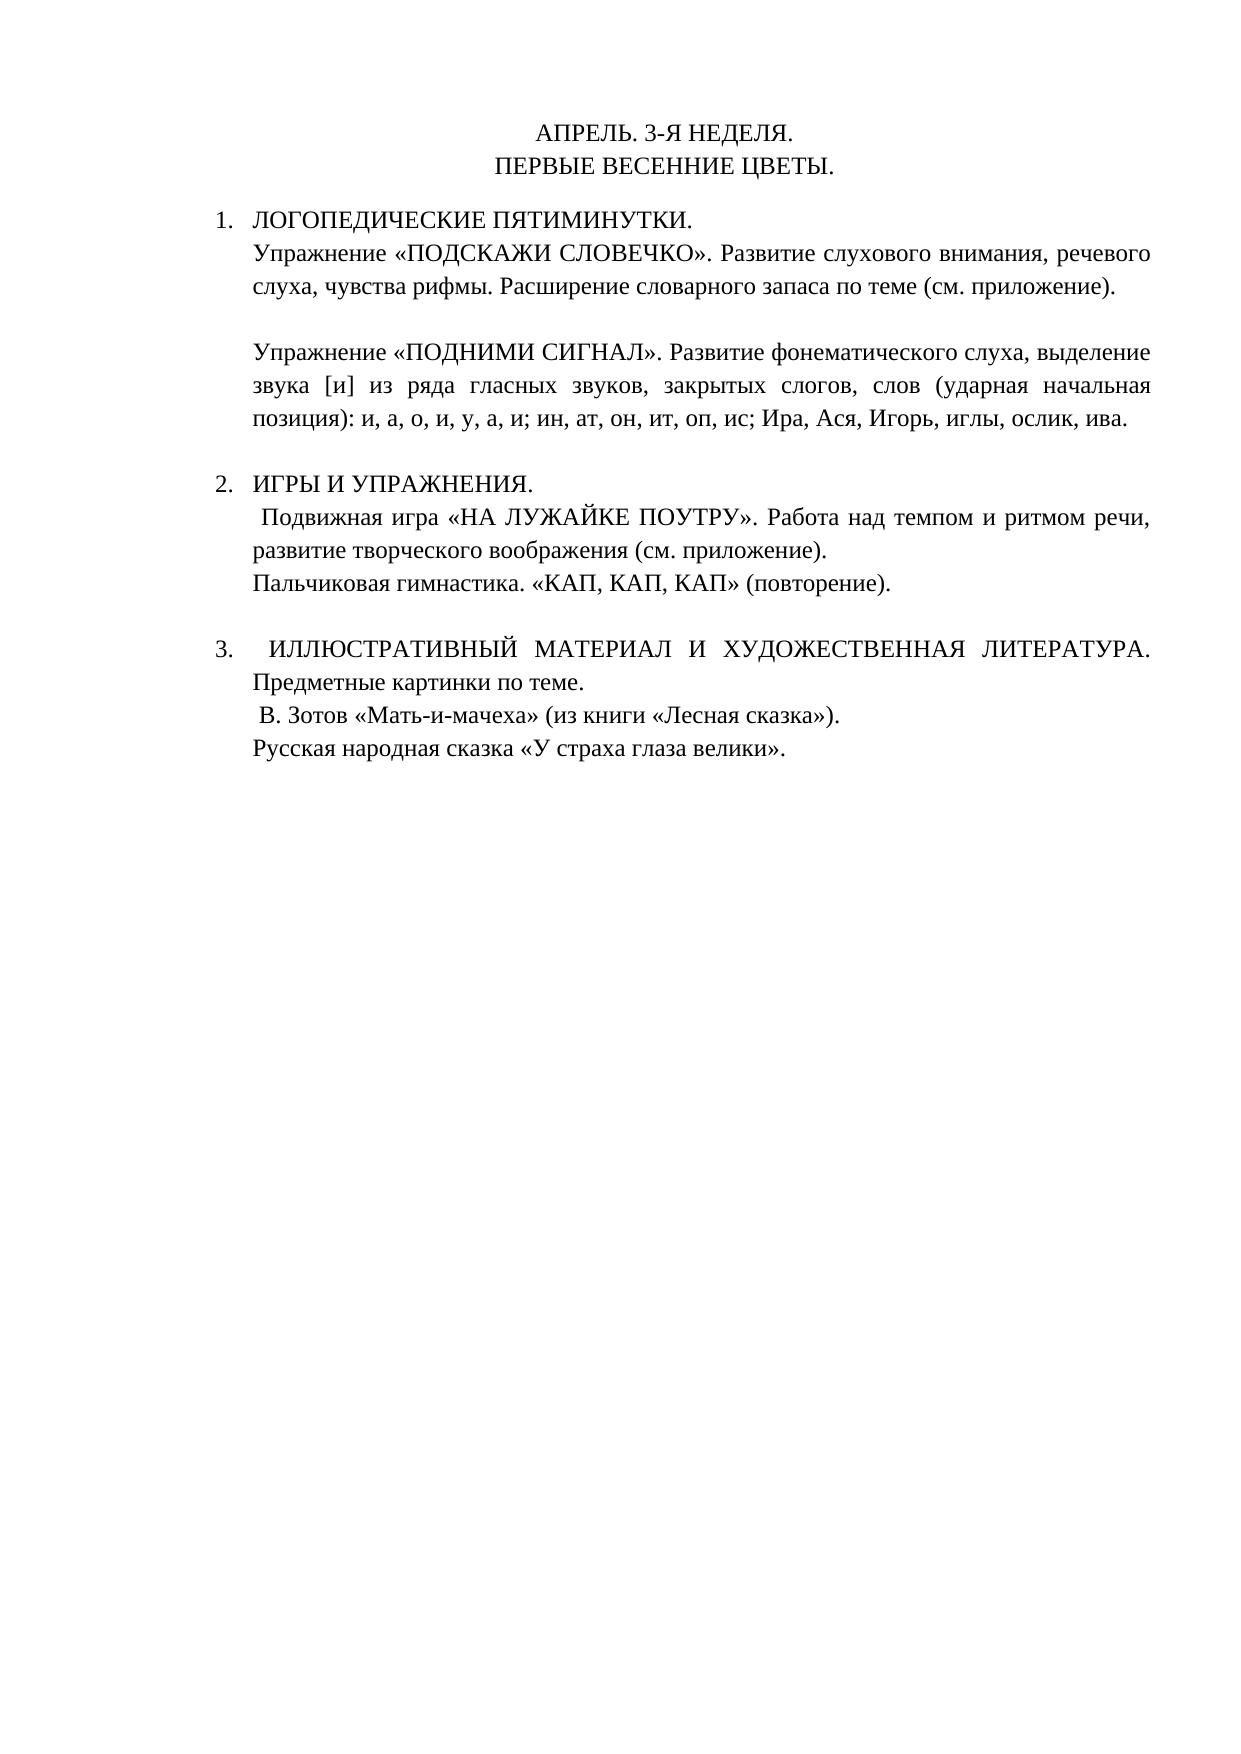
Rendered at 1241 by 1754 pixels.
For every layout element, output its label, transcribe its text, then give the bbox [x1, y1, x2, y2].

text ПЕРВЫЕ ВЕСЕННИЕ ЦВЕТЫ. [177, 151, 1152, 180]
list Подвижная игра «НА ЛУЖАЙКЕ ПОУТРУ». Работа над темпом и ритмом речи, развитие творческого воображения (см. приложение). [252, 502, 1152, 564]
list Упражнение «ПОДСКАЖИ СЛОВЕЧКО». Развитие слухового внимания, речевого слуха, чувства рифмы. Расширение словарного запаса по теме (см. приложение). [252, 238, 1152, 300]
list АПРЕЛЬ. 3-Я НЕДЕЛЯ. [177, 118, 1152, 147]
list ИГРЫ И УПРАЖНЕНИЯ. [215, 469, 1152, 498]
list ЛОГОПЕДИЧЕСКИЕ ПЯТИМИНУТКИ. [215, 205, 1152, 234]
list В. Зотов «Мать-и-мачеха» (из книги «Лесная сказка»). [252, 700, 1152, 729]
list Русская народная сказка «У страха глаза велики». [252, 733, 1152, 762]
list ИЛЛЮСТРАТИВНЫЙ МАТЕРИАЛ И ХУДОЖЕСТВЕННАЯ ЛИТЕРАТУРА. Предметные картинки по теме. [215, 634, 1152, 696]
list Упражнение «ПОДНИМИ СИГНАЛ». Развитие фонематического слуха, выделение звука [и] из ряда гласных звуков, закрытых слогов, слов (ударная начальная позиция): и, а, о, и, у, а, и; ин, aт, он, ит, oп, иc; Ира, Ася, Игорь, иглы, ослик, ива. [252, 337, 1152, 432]
list Пальчиковая гимнастика. «КАП, КАП, КАП» (повторение). [252, 568, 1152, 597]
